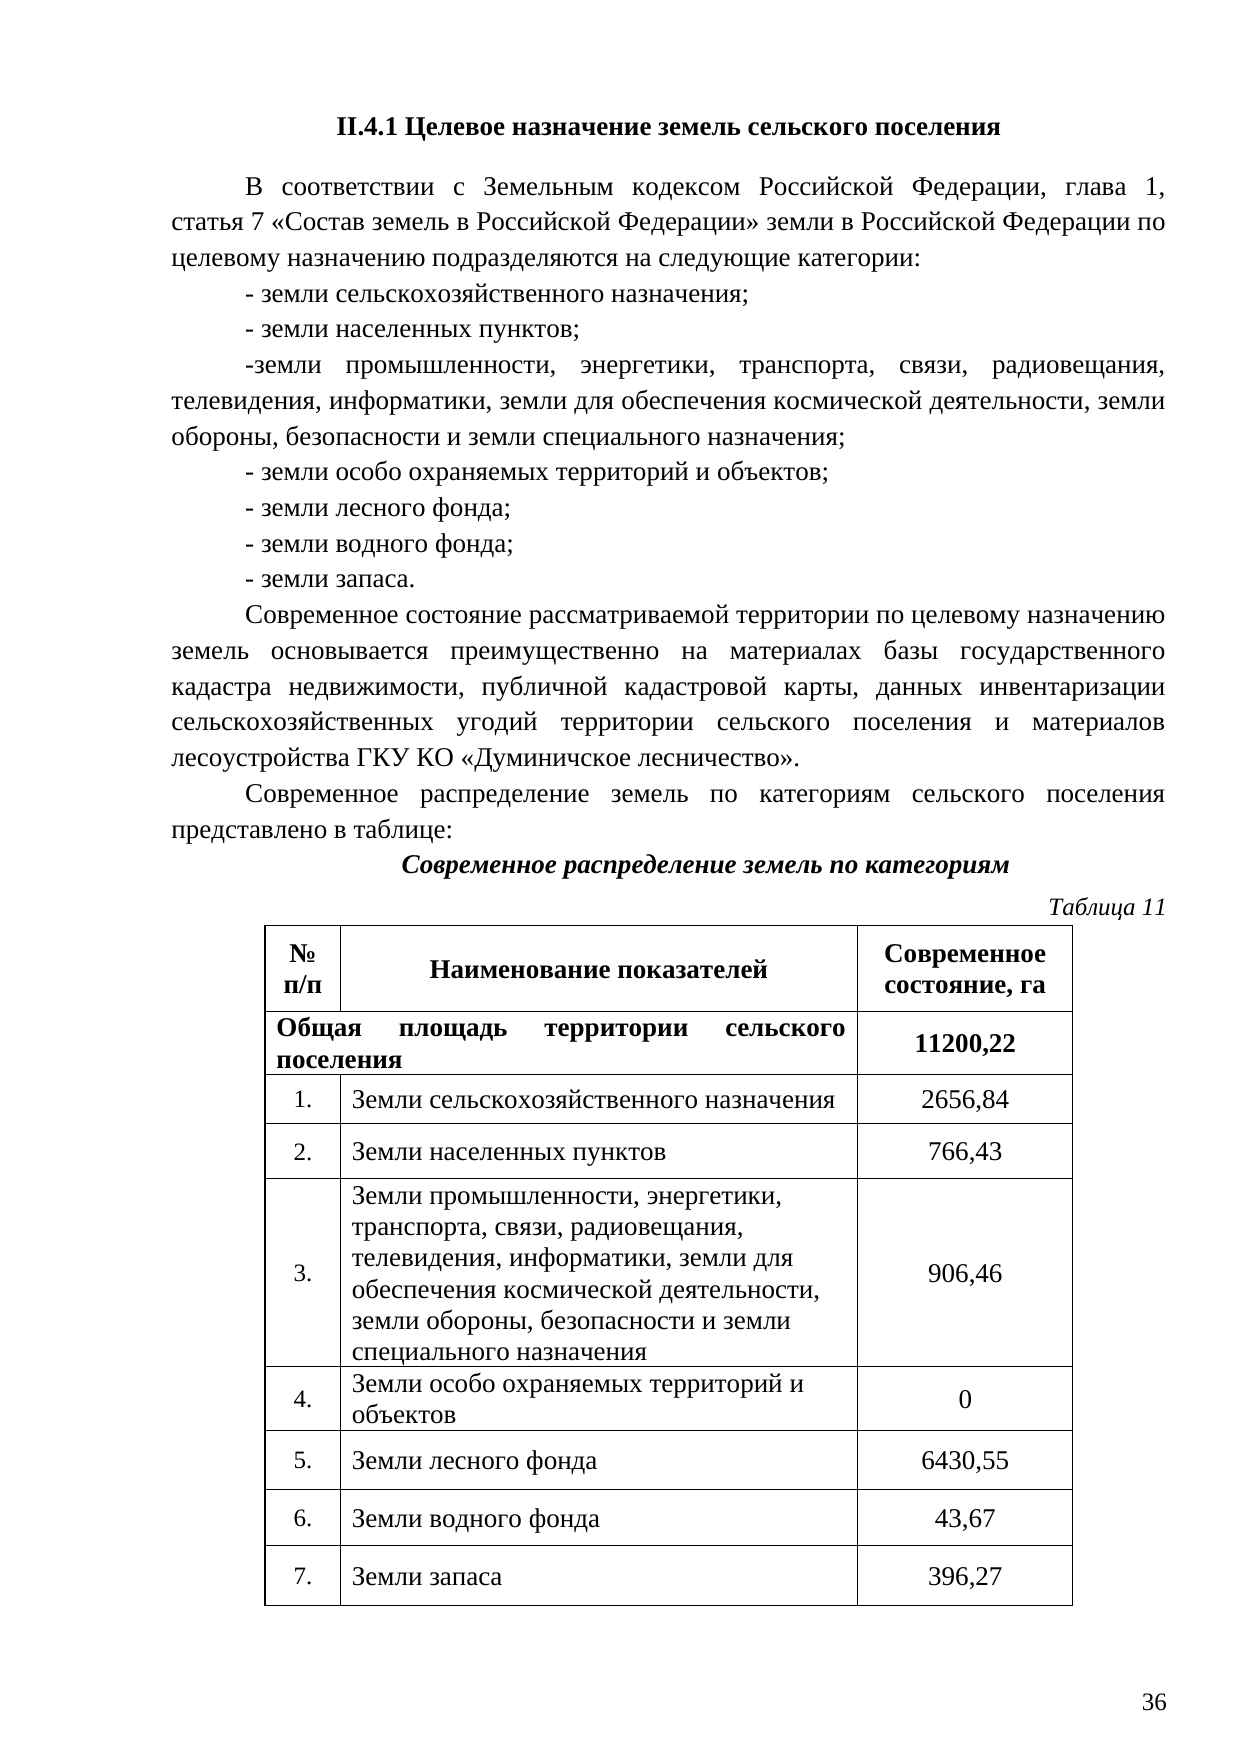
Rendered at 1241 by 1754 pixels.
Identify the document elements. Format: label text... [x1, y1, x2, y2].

table_cell 906,46 [858, 1179, 1072, 1366]
text Современное состояние рассматриваемой территории по целевому назначению земель основывается преимущественно на материалах базы государственного кадастра недвижимости, публичной кадастровой карты, данных инвентаризации сельскохозяйственных угодий территории сельского поселения и материалов лесоустройства ГКУ КО «Думиничское лесничество». [171, 598, 1167, 772]
table_cell 6430,55 [858, 1431, 1072, 1488]
text - земли запаса. [171, 563, 1167, 594]
table_header № п/п [266, 926, 340, 1011]
text Таблица 11 [171, 892, 1167, 921]
text В соответствии с Земельным кодексом Российской Федерации, глава 1, статья 7 «Состав земель в Российской Федерации» земли в Российской Федерации по целевому назначению подразделяются на следующие категории: [171, 169, 1167, 272]
table_cell Земли сельскохозяйственного назначения [341, 1075, 857, 1123]
table_cell Земли водного фонда [341, 1490, 857, 1545]
table_cell 1. [266, 1075, 340, 1123]
text - земли особо охраняемых территорий и объектов; [171, 455, 1167, 487]
table_cell 3. [266, 1179, 340, 1366]
text - земли водного фонда; [171, 527, 1167, 558]
table_cell Земли населенных пунктов [341, 1124, 857, 1178]
table_cell Общая площадь территории сельского поселения [266, 1012, 857, 1074]
table_cell 2656,84 [858, 1075, 1072, 1123]
table_cell 5. [266, 1431, 340, 1488]
table_header Наименование показателей [341, 926, 857, 1011]
table_cell 43,67 [858, 1490, 1072, 1545]
text Современное распределение земель по категориям сельского поселения представлено в таблице: [171, 777, 1167, 844]
table_cell 396,27 [858, 1546, 1072, 1605]
text - земли населенных пунктов; [171, 312, 1167, 344]
text -земли промышленности, энергетики, транспорта, связи, радиовещания, телевидения, информатики, земли для обеспечения космической деятельности, земли обороны, безопасности и земли специального назначения; [171, 348, 1167, 451]
table_cell 766,43 [858, 1124, 1072, 1178]
subtitle II.4.1 Целевое назначение земель сельского поселения [171, 110, 1167, 142]
table_header Современное состояние, га [858, 926, 1072, 1011]
table_cell 6. [266, 1490, 340, 1545]
table_cell 0 [858, 1367, 1072, 1429]
text - земли сельскохозяйственного назначения; [171, 277, 1167, 308]
table_cell Земли особо охраняемых территорий и объектов [341, 1367, 857, 1429]
table_cell Земли запаса [341, 1546, 857, 1605]
text - земли лесного фонда; [171, 491, 1167, 522]
table_cell Земли лесного фонда [341, 1431, 857, 1488]
table_cell 2. [266, 1124, 340, 1178]
table_cell Земли промышленности, энергетики, транспорта, связи, радиовещания, телевидения, информатики, земли для обеспечения космической деятельности, земли обороны, безопасности и земли специального назначения [341, 1179, 857, 1366]
text Современное распределение земель по категориям [171, 848, 1167, 879]
table_cell 4. [266, 1367, 340, 1429]
table_cell 11200,22 [858, 1012, 1072, 1074]
table_cell 7. [266, 1546, 340, 1605]
